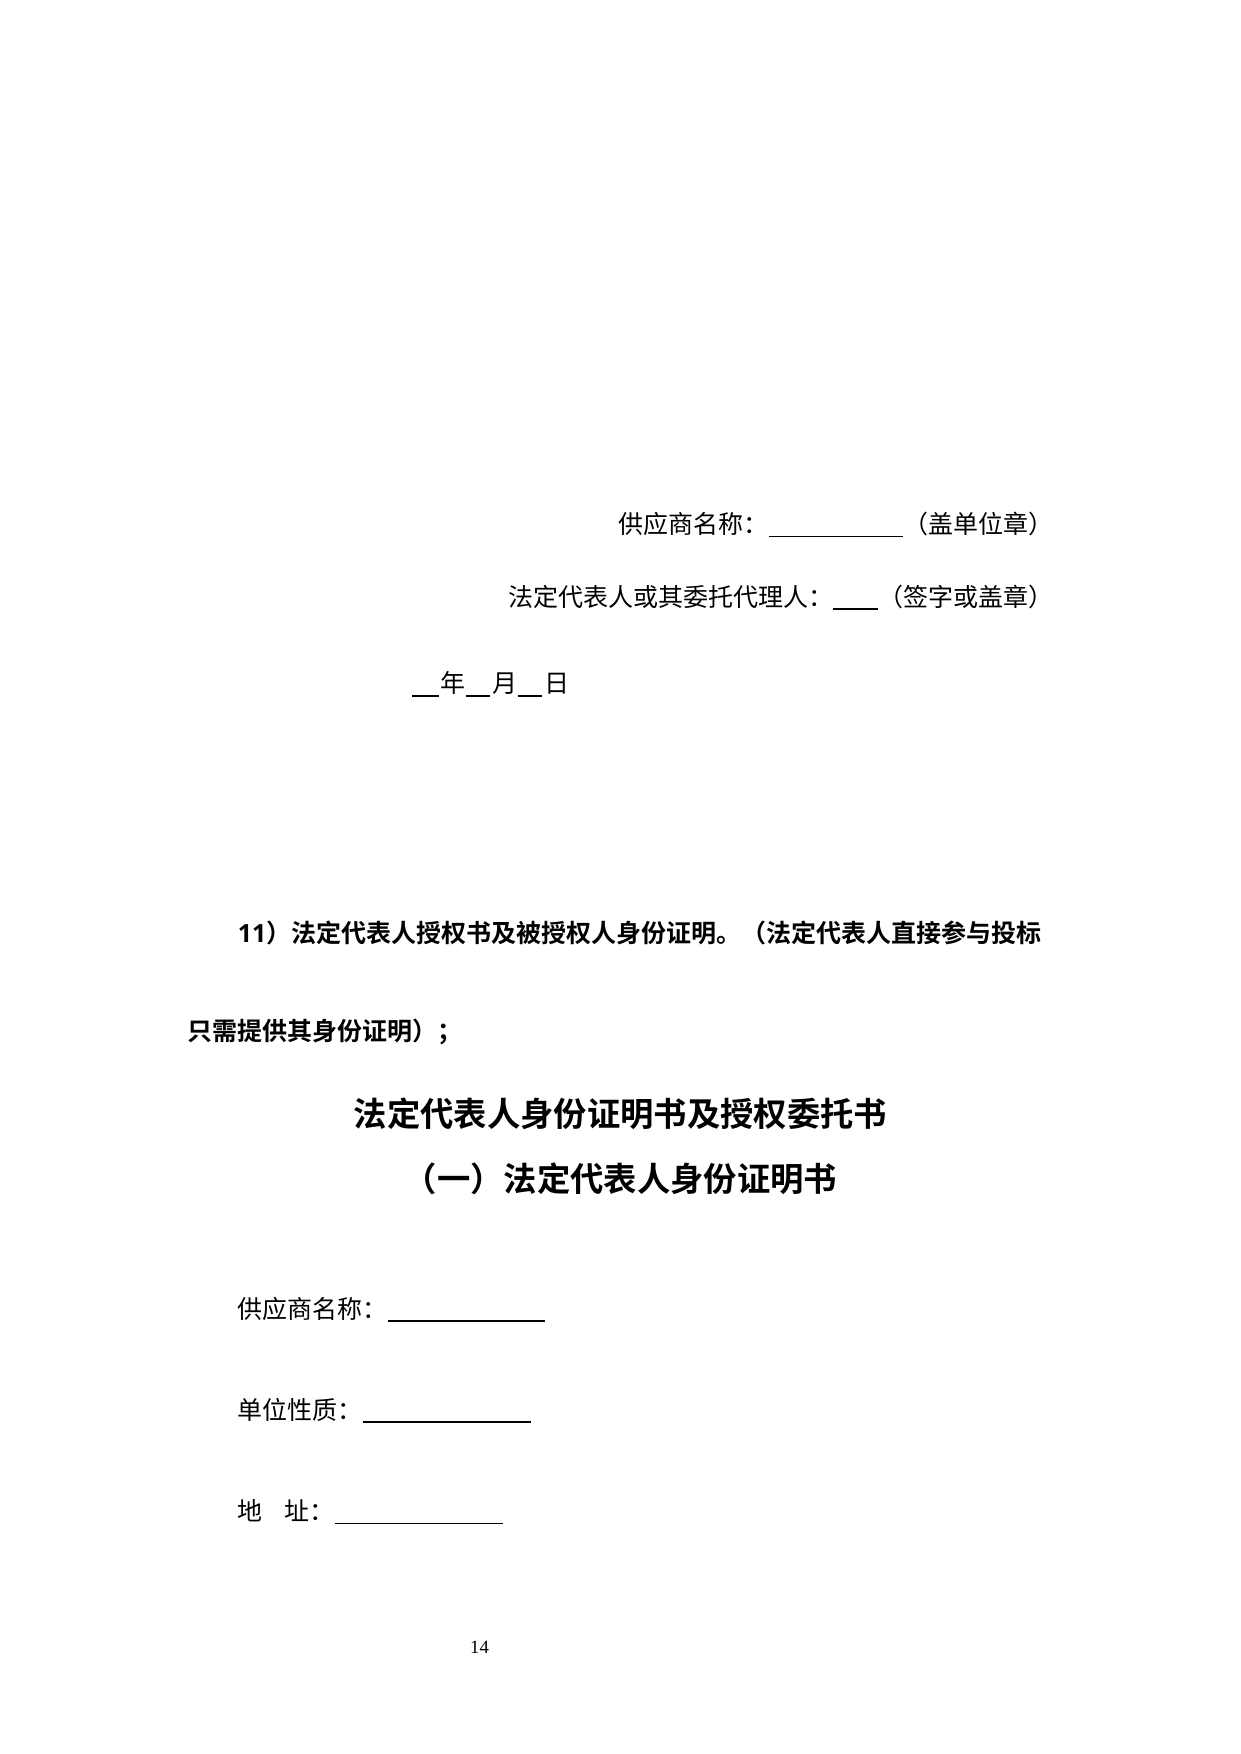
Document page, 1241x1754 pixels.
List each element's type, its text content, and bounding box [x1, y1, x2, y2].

text 法定代表人身份证明书及授权委托书 [187, 1080, 1053, 1145]
text 单位性质： [187, 1376, 1053, 1441]
list 11）法定代表人授权书及被授权人身份证明。（法定代表人直接参与投标只需提供其身份证明）； [187, 899, 1053, 1062]
text 供应商名称： [187, 1275, 1053, 1340]
text 法定代表人或其委托代理人： （签字或盖章） [187, 577, 1053, 613]
text 年 月 日 [187, 649, 1053, 714]
text 地 址： [187, 1477, 1053, 1542]
text （一）法定代表人身份证明书 [187, 1145, 1053, 1210]
text 供应商名称： （盖单位章） [187, 504, 1053, 541]
